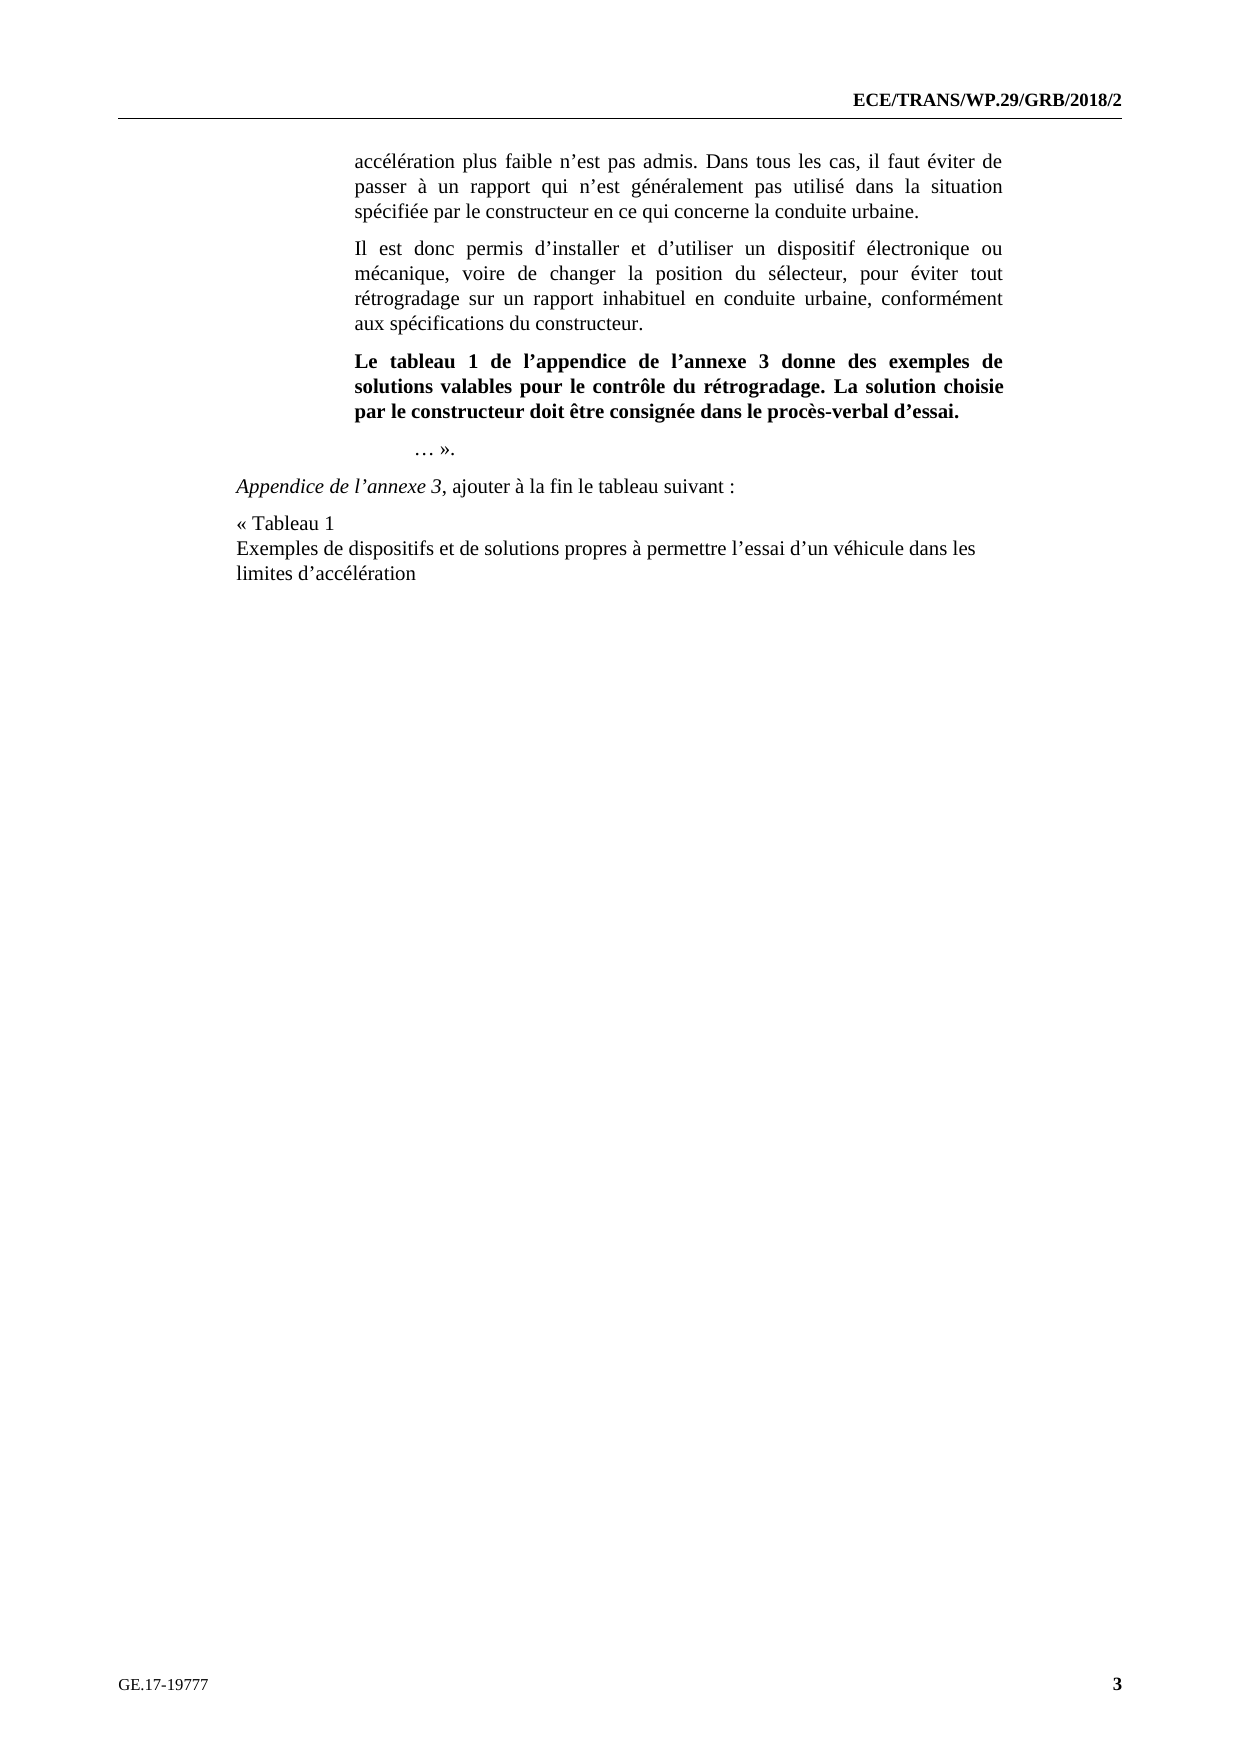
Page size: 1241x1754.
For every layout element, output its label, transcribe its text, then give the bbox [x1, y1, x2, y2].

text Appendice de l’annexe 3, ajouter à la fin le tableau suivant : [236, 473, 1004, 498]
text Le tableau 1 de l’appendice de l’annexe 3 donne des exemples de solutions valables pour le contrôle du rétrogradage. La solution choisie par le constructeur doit être consignée dans le procès-verbal d’essai. [354, 348, 1004, 423]
text … ». [354, 435, 1004, 460]
text « Tableau 1 Exemples de dispositifs et de solutions propres à permettre l’essai d’un véhicule dans les limites d’accélération [236, 510, 1004, 585]
text Il est donc permis d’installer et d’utiliser un dispositif électronique ou mécanique, voire de changer la position du sélecteur, pour éviter tout rétrogradage sur un rapport inhabituel en conduite urbaine, conformément aux spécifications du constructeur. [354, 235, 1004, 335]
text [354, 148, 1004, 223]
